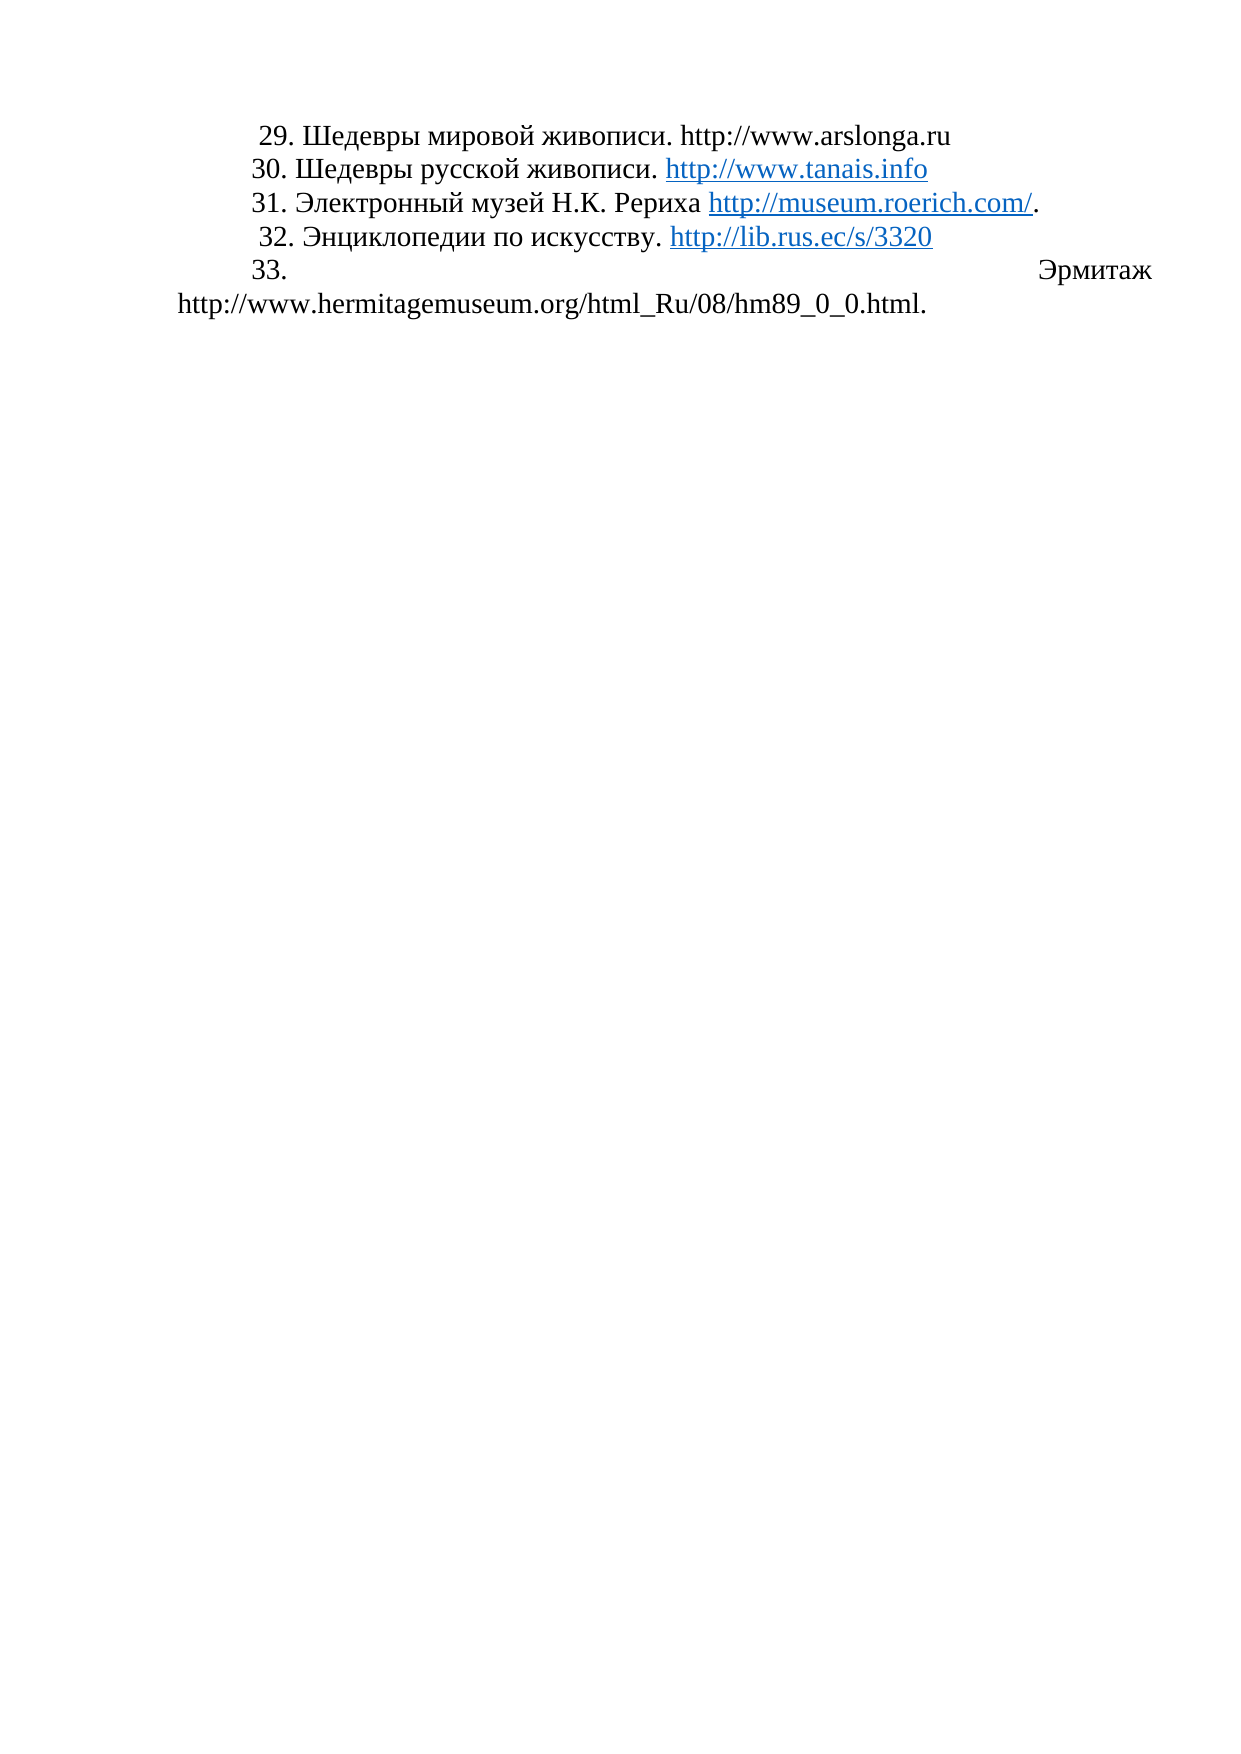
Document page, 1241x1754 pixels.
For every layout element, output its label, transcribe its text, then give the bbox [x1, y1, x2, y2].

text 30. Шедевры русской живописи. http://www.tanais.info [177, 152, 1152, 185]
text 29. Шедевры мировой живописи. http://www.arslonga.ru [177, 118, 1152, 152]
text 33. Эрмитаж http://www.hermitagemuseum.org/html_Ru/08/hm89_0_0.html. [177, 252, 1152, 319]
text 32. Энциклопедии по искусству. http://lib.rus.ec/s/3320 [177, 219, 1152, 252]
text 31. Электронный музей Н.К. Рериха http://museum.roerich.com/. [177, 185, 1152, 219]
